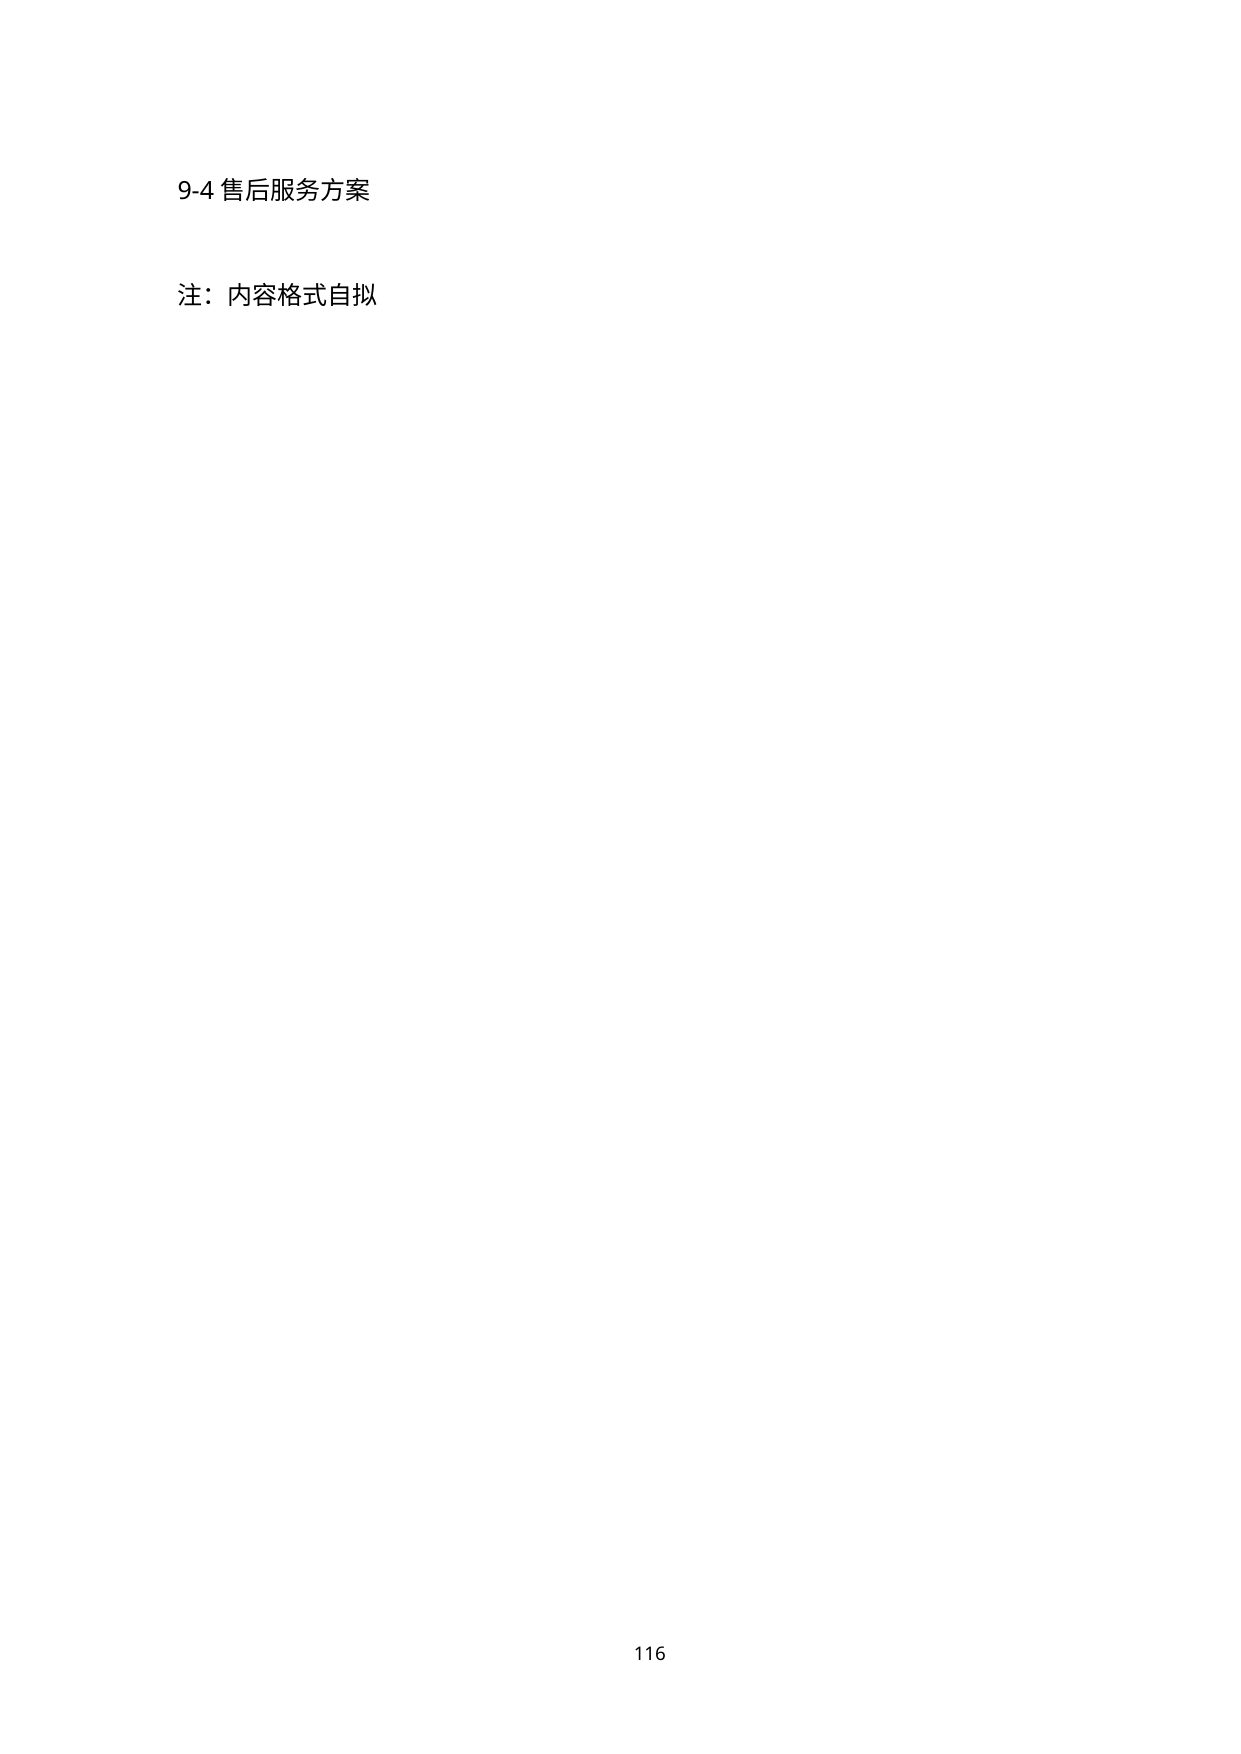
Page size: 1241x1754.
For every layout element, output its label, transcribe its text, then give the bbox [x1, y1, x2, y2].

text 9-4 售后服务方案 [177, 170, 1122, 206]
text 注：内容格式自拟 [177, 276, 1122, 312]
